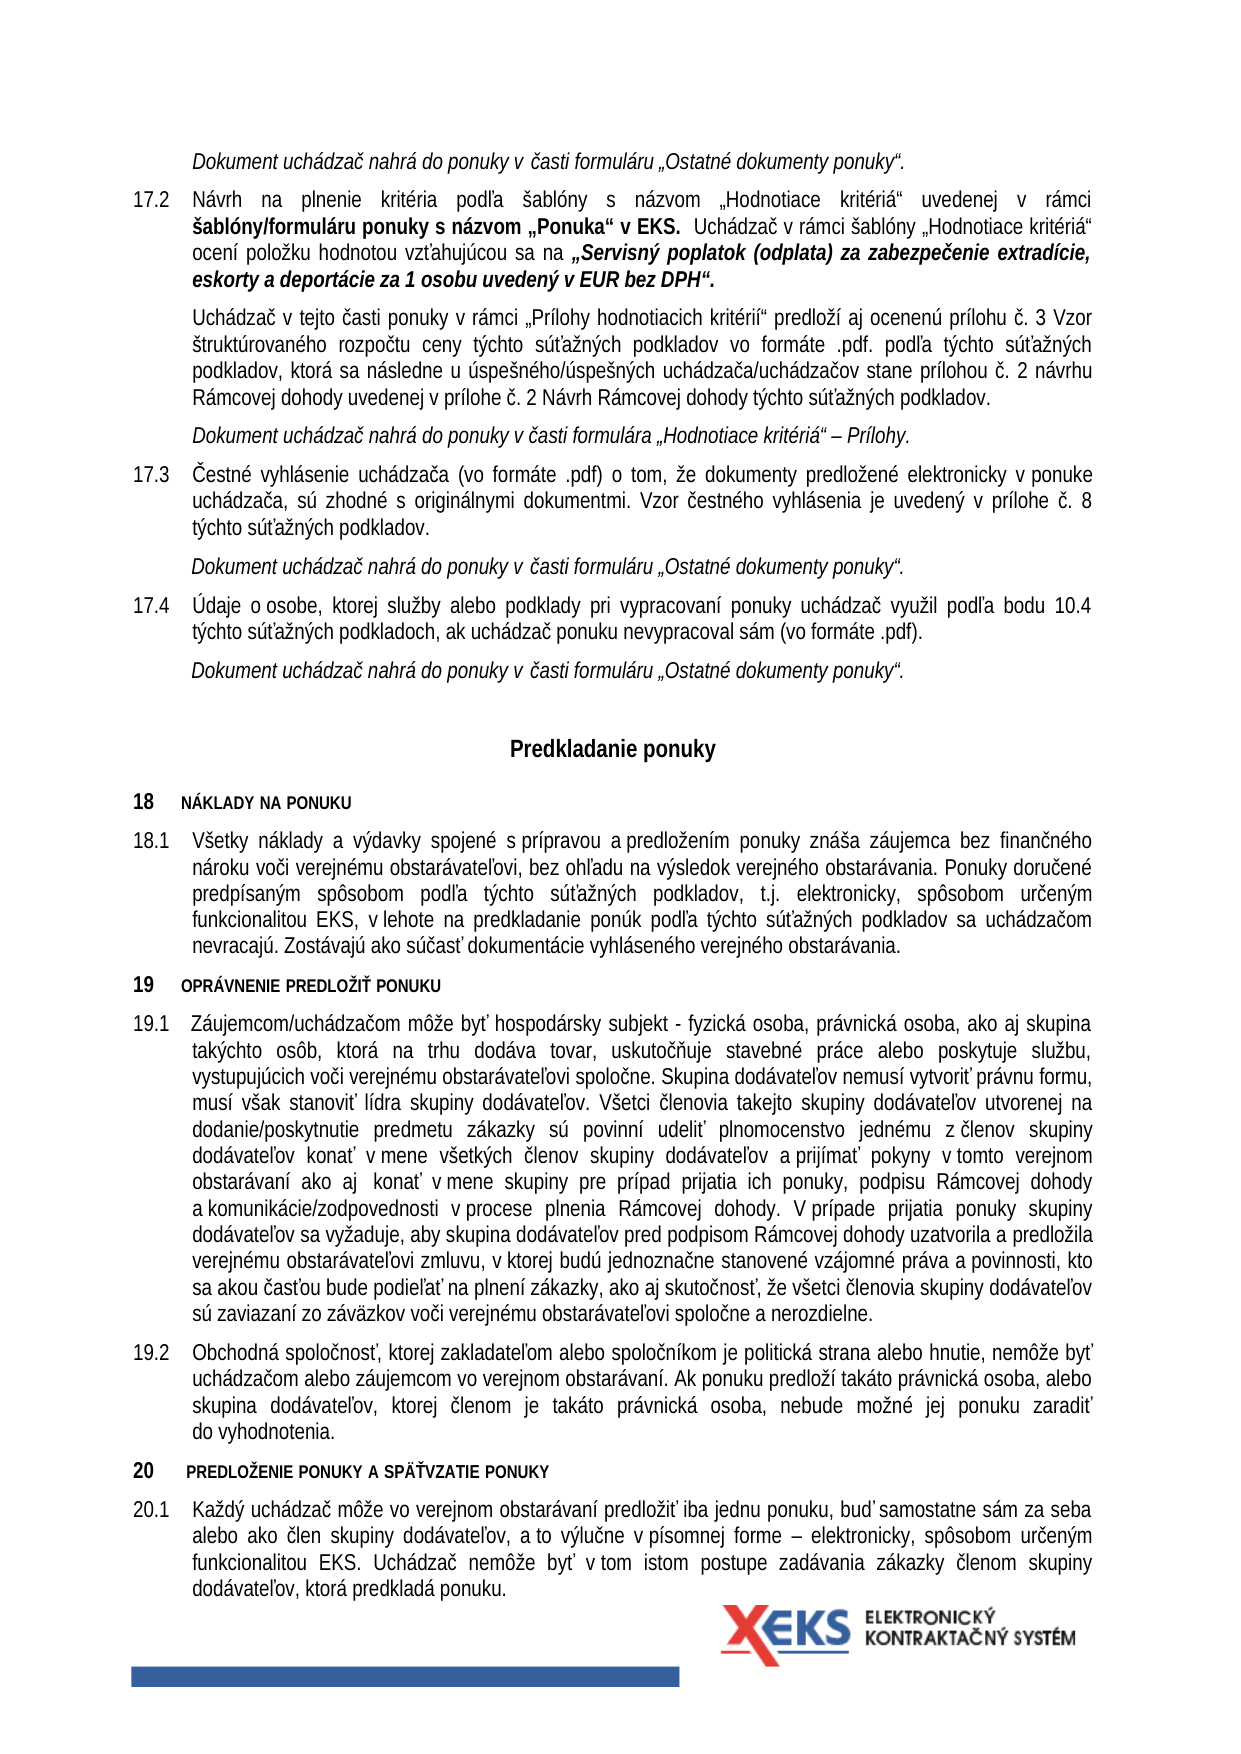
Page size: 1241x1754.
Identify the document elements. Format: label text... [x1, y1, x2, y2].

list Údaje o osobe, ktorej služby alebo podklady pri vypracovaní ponuky uchádzač využil podľa bodu 10.4 týchto súťažných podkladoch, ak uchádzač ponuku nevypracoval sám (vo formáte .pdf). [133, 592, 1093, 644]
text Uchádzač v tejto časti ponuky v rámci „Prílohy hodnotiacich kritérií“ predloží aj ocenenú prílohu č. 3 Vzor štruktúrovaného rozpočtu ceny týchto súťažných podkladov vo formáte .pdf. podľa týchto súťažných podkladov, ktorá sa následne u úspešného/úspešných uchádzača/uchádzačov stane prílohou č. 2 návrhu Rámcovej dohody uvedenej v prílohe č. 2 Návrh Rámcovej dohody týchto súťažných podkladov. [192, 304, 1093, 410]
text Dokument uchádzač nahrá do ponuky v časti formulára „Hodnotiace kritériá“ – Prílohy. [192, 422, 1093, 449]
text Predkladanie ponuky [133, 734, 1093, 763]
list Dokument uchádzač nahrá do ponuky v časti formuláru „Ostatné dokumenty ponuky“. [170, 657, 1093, 683]
list predloženie ponuky a SPÄŤVZATIE ponuky [133, 1457, 1093, 1483]
list Dokument uchádzač nahrá do ponuky v časti formuláru „Ostatné dokumenty ponuky“. [192, 148, 1093, 174]
list Čestné vyhlásenie uchádzača (vo formáte .pdf) o tom, že dokumenty predložené elektronicky v ponuke uchádzača, sú zhodné s originálnymi dokumentmi. Vzor čestného vyhlásenia je uvedený v prílohe č. 8 týchto súťažných podkladov. [133, 461, 1093, 540]
list náklady na ponuku [133, 788, 1093, 814]
text 19.2 Obchodná spoločnosť, ktorej zakladateľom alebo spoločníkom je politická strana alebo hnutie, nemôže byť uchádzačom alebo záujemcom vo verejnom obstarávaní. Ak ponuku predloží takáto právnická osoba, alebo skupina dodávateľov, ktorej členom je takáto právnická osoba, nebude možné jej ponuku zaradiť do vyhodnotenia. [133, 1339, 1093, 1444]
list Každý uchádzač môže vo verejnom obstarávaní predložiť iba jednu ponuku, buď samostatne sám za seba alebo ako člen skupiny dodávateľov, a to výlučne v písomnej forme – elektronicky, spôsobom určeným funkcionalitou EKS. Uchádzač nemôže byť v tom istom postupe zadávania zákazky členom skupiny dodávateľov, ktorá predkladá ponuku. [133, 1496, 1093, 1601]
list Návrh na plnenie kritéria podľa šablóny s názvom „Hodnotiace kritériá“ uvedenej v rámci šablóny/formuláru ponuky s názvom „Ponuka“ v EKS. Uchádzač v rámci šablóny „Hodnotiace kritériá“ ocení položku hodnotou vzťahujúcou sa na „Servisný poplatok (odplata) za zabezpečenie extradície, eskorty a deportácie za 1 osobu uvedený v EUR bez DPH“. [133, 186, 1093, 292]
list oprávnenie predložiť ponuku [133, 971, 1093, 998]
list Dokument uchádzač nahrá do ponuky v časti formuláru „Ostatné dokumenty ponuky“. [170, 553, 1093, 579]
text 19.1 Záujemcom/uchádzačom môže byť hospodársky subjekt - fyzická osoba, právnická osoba, ako aj skupina takýchto osôb, ktorá na trhu dodáva tovar, uskutočňuje stavebné práce alebo poskytuje službu, vystupujúcich voči verejnému obstarávateľovi spoločne. Skupina dodávateľov nemusí vytvoriť právnu formu, musí však stanoviť lídra skupiny dodávateľov. Všetci členovia takejto skupiny dodávateľov utvorenej na dodanie/poskytnutie predmetu zákazky sú povinní udeliť plnomocenstvo jednému z členov skupiny dodávateľov konať v mene všetkých členov skupiny dodávateľov a prijímať pokyny v tomto verejnom obstarávaní ako aj konať v mene skupiny pre prípad prijatia ich ponuky, podpisu Rámcovej dohody a komunikácie/zodpovednosti v procese plnenia Rámcovej dohody. V prípade prijatia ponuky skupiny dodávateľov sa vyžaduje, aby skupina dodávateľov pred podpisom Rámcovej dohody uzatvorila a predložila verejnému obstarávateľovi zmluvu, v ktorej budú jednoznačne stanovené vzájomné práva a povinnosti, kto sa akou časťou bude podieľať na plnení zákazky, ako aj skutočnosť, že všetci členovia skupiny dodávateľov sú zaviazaní zo záväzkov voči verejnému obstarávateľovi spoločne a nerozdielne. [133, 1010, 1093, 1326]
picture [131, 1605, 1076, 1687]
list Všetky náklady a výdavky spojené s prípravou a predložením ponuky znáša záujemca bez finančného nároku voči verejnému obstarávateľovi, bez ohľadu na výsledok verejného obstarávania. Ponuky doručené predpísaným spôsobom podľa týchto súťažných podkladov, t.j. elektronicky, spôsobom určeným funkcionalitou EKS, v lehote na predkladanie ponúk podľa týchto súťažných podkladov sa uchádzačom nevracajú. Zostávajú ako súčasť dokumentácie vyhláseného verejného obstarávania. [133, 827, 1093, 959]
